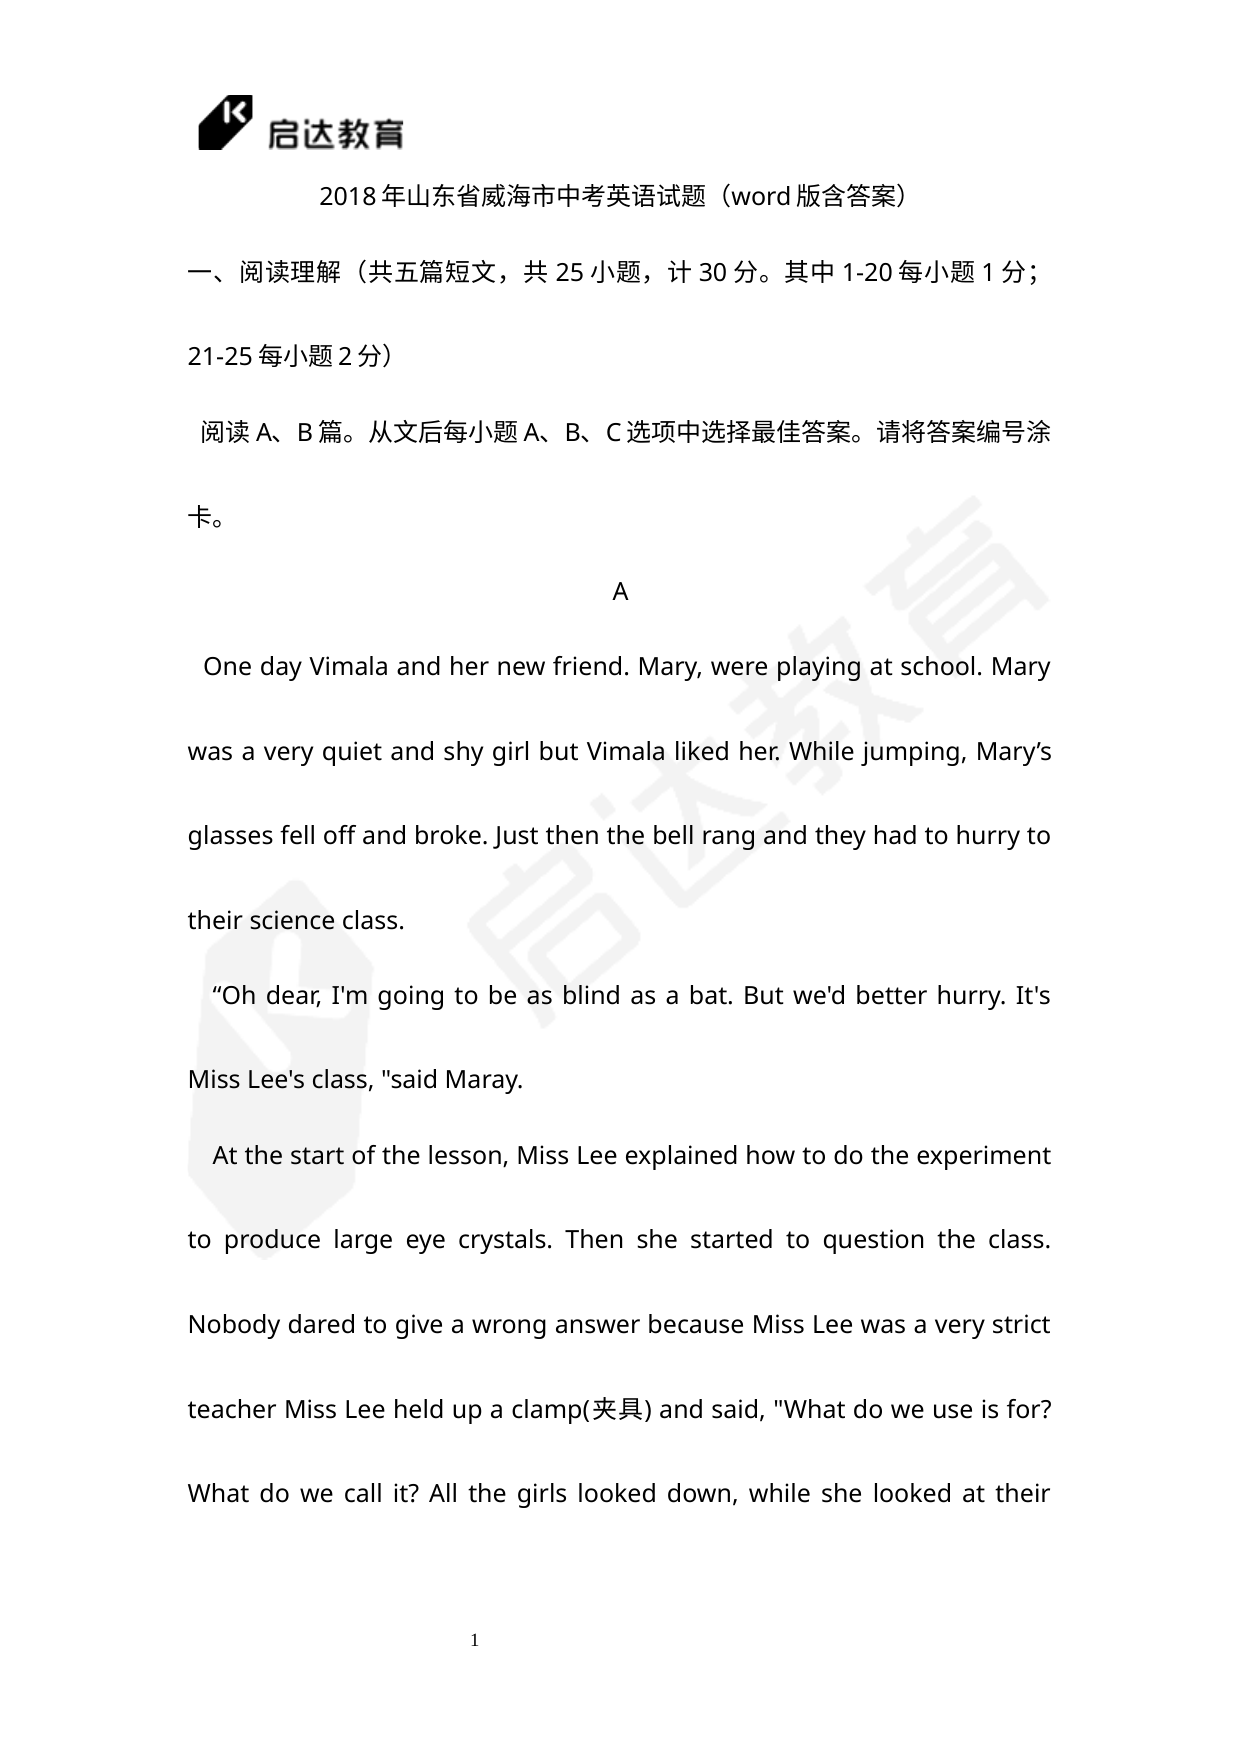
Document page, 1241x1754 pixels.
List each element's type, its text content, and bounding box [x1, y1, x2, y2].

text 一、阅读理解（共五篇短文，共25小题，计30分。其中1-20每小题1分；21-25每小题2分） [187, 238, 1053, 387]
text 2018年山东省威海市中考英语试题（word版含答案） [187, 162, 1053, 227]
text “Oh dear, I'm going to be as blind as a bat. But we'd better hurry. It's Miss Lee's class, "said Maray. [187, 962, 1053, 1112]
picture [198, 95, 404, 150]
text 阅读A、B篇。从文后每小题A、B、C选项中选择最佳答案。请将答案编号涂卡。 [187, 398, 1053, 548]
text A [187, 558, 1053, 623]
text One day Vimala and her new friend. Mary, were playing at school. Mary was a very quiet and shy girl but Vimala liked her. While jumping, Mary’s glasses fell off and broke. Just then the bell rang and they had to hurry to their science class. [187, 634, 1053, 952]
